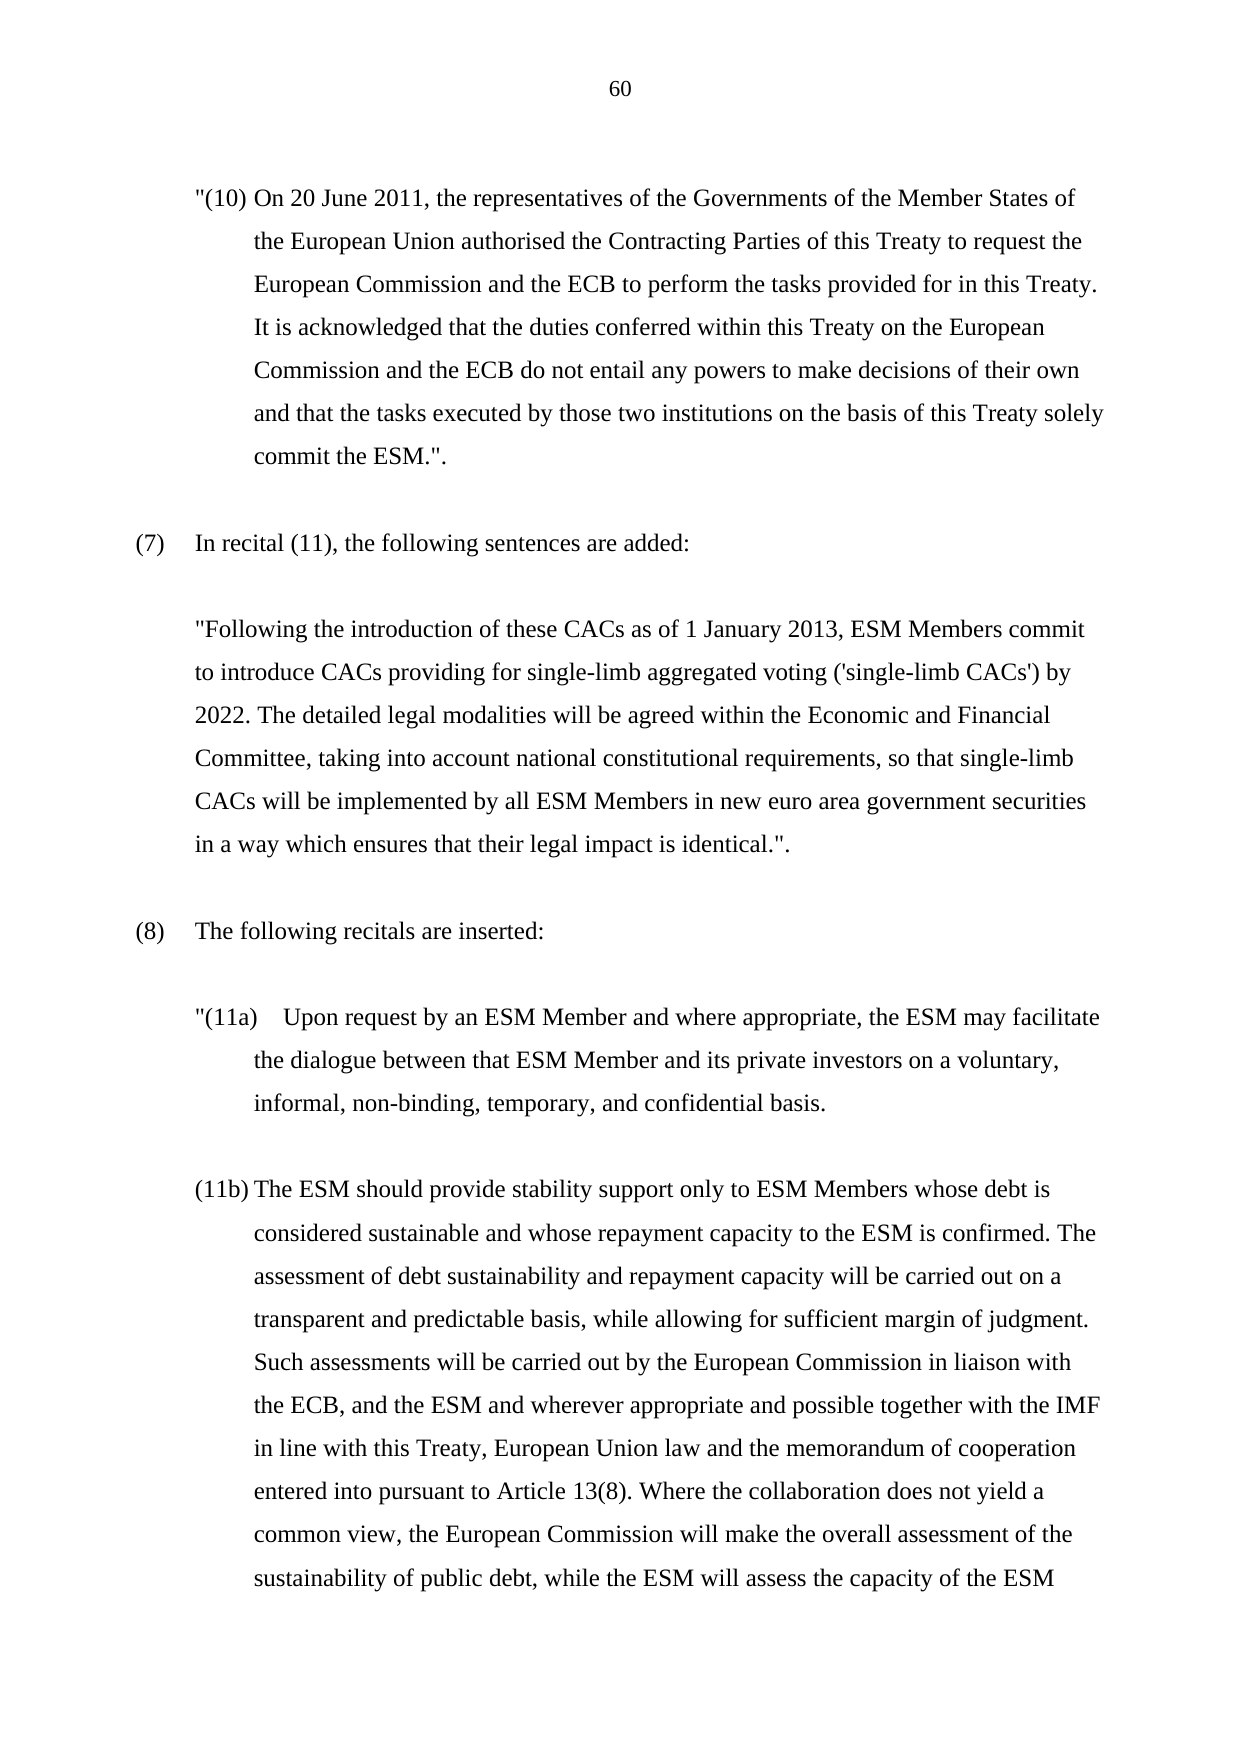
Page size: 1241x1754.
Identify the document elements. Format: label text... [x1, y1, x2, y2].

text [194, 1174, 1105, 1591]
text "(10) On 20 June 2011, the representatives of the Governments of the Member States of the European Union authorised the Contracting Parties of this Treaty to request the European Commission and the ECB to perform the tasks provided for in this Treaty. It is acknowledged that the duties conferred within this Treaty on the European Commission and the ECB do not entail any powers to make decisions of their own and that the tasks executed by those two institutions on the basis of this Treaty solely commit the ESM.". [194, 183, 1105, 470]
text "(11a) Upon request by an ESM Member and where appropriate, the ESM may facilitate the dialogue between that ESM Member and its private investors on a voluntary, informal, non-binding, temporary, and confidential basis. [194, 1002, 1105, 1117]
text (8) The following recitals are inserted: [135, 916, 1105, 944]
text "Following the introduction of these CACs as of 1 January 2013, ESM Members commit to introduce CACs providing for single-limb aggregated voting ('single-limb CACs') by 2022. The detailed legal modalities will be agreed within the Economic and Financial Committee, taking into account national constitutional requirements, so that single-limb CACs will be implemented by all ESM Members in new euro area government securities in a way which ensures that their legal impact is identical.". [194, 614, 1105, 858]
text (7) In recital (11), the following sentences are added: [135, 528, 1105, 556]
